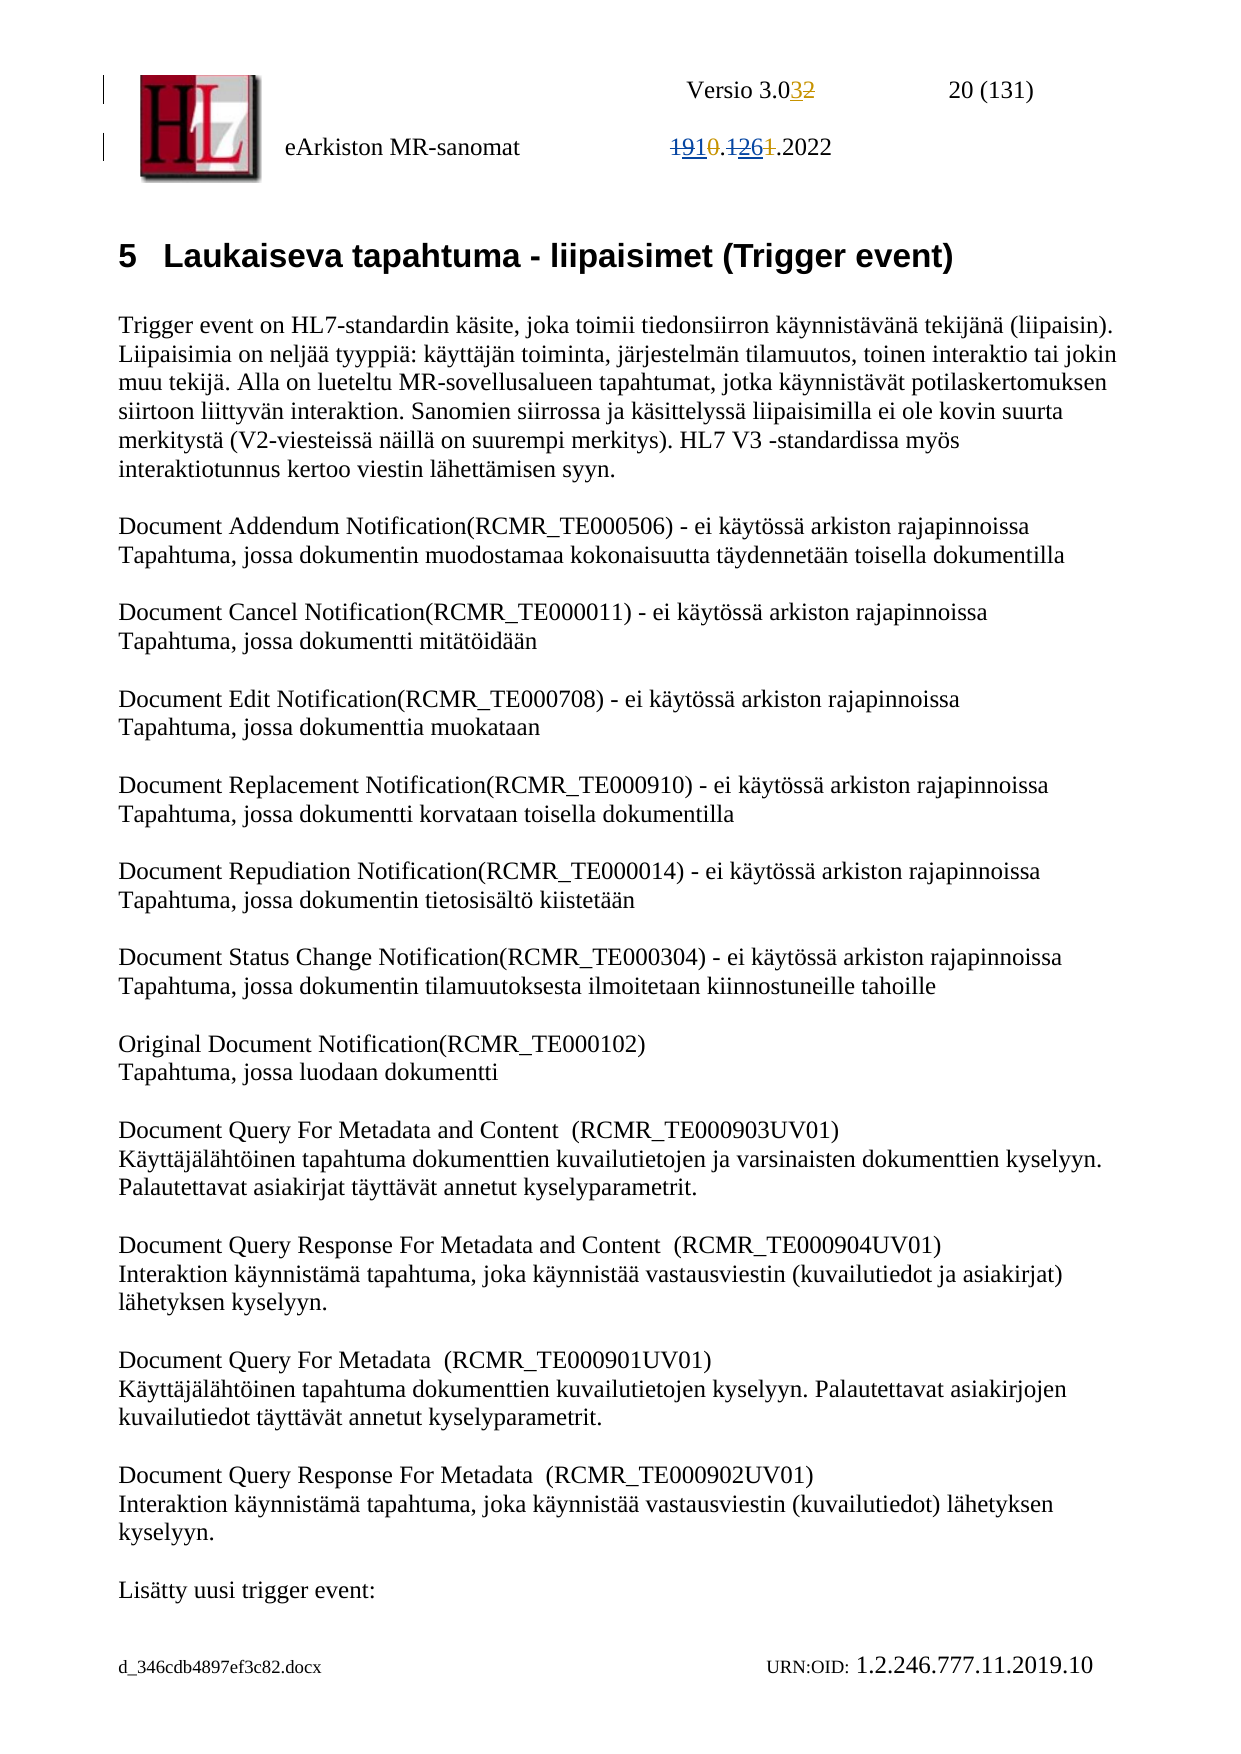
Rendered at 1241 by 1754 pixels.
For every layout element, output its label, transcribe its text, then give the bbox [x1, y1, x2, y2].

text Tapahtuma, jossa dokumentti mitätöidään [118, 626, 1122, 655]
text Document Query Response For Metadata and Content (RCMR_TE000904UV01) [118, 1230, 1122, 1259]
text Tapahtuma, jossa dokumentin tilamuutoksesta ilmoitetaan kiinnostuneille tahoille [118, 971, 1122, 1000]
text Document Query For Metadata and Content (RCMR_TE000903UV01) [118, 1115, 1122, 1144]
picture [140, 75, 263, 183]
text Document Query For Metadata (RCMR_TE000901UV01) [118, 1345, 1122, 1374]
text Document Repudiation Notification(RCMR_TE000014) - ei käytössä arkiston rajapinnoissa [118, 856, 1122, 885]
text Tapahtuma, jossa dokumentti korvataan toisella dokumentilla [118, 799, 1122, 827]
text Document Addendum Notification(RCMR_TE000506) - ei käytössä arkiston rajapinnoissa [118, 511, 1122, 540]
text Document Replacement Notification(RCMR_TE000910) - ei käytössä arkiston rajapinnoissa [118, 770, 1122, 799]
text Document Query Response For Metadata (RCMR_TE000902UV01) [118, 1460, 1122, 1489]
text Tapahtuma, jossa dokumentin muodostamaa kokonaisuutta täydennetään toisella dokumentilla [118, 540, 1122, 569]
text Lisätty uusi trigger event: [118, 1575, 1122, 1604]
text Tapahtuma, jossa dokumenttia muokataan [118, 712, 1122, 741]
subtitle Laukaiseva tapahtuma - liipaisimet (Trigger event) [118, 237, 1122, 275]
text Document Status Change Notification(RCMR_TE000304) - ei käytössä arkiston rajapinnoissa [118, 942, 1122, 971]
text Trigger event on HL7-standardin käsite, joka toimii tiedonsiirron käynnistävänä tekijänä (liipaisin). Liipaisimia on neljää tyyppiä: käyttäjän toiminta, järjestelmän tilamuutos, toinen interaktio tai jokin muu tekijä. Alla on lueteltu MR-sovellusalueen tapahtumat, jotka käynnistävät potilaskertomuksen siirtoon liittyvän interaktion. Sanomien siirrossa ja käsittelyssä liipaisimilla ei ole kovin suurta merkitystä (V2-viesteissä näillä on suurempi merkitys). HL7 V3 -standardissa myös interaktiotunnus kertoo viestin lähettämisen syyn. [118, 310, 1122, 482]
text Document Edit Notification(RCMR_TE000708) - ei käytössä arkiston rajapinnoissa [118, 684, 1122, 712]
text Tapahtuma, jossa luodaan dokumentti [118, 1057, 1122, 1086]
text Original Document Notification(RCMR_TE000102) [118, 1029, 1122, 1057]
text Käyttäjälähtöinen tapahtuma dokumenttien kuvailutietojen ja varsinaisten dokumenttien kyselyyn. Palautettavat asiakirjat täyttävät annetut kyselyparametrit. [118, 1144, 1122, 1201]
text Tapahtuma, jossa dokumentin tietosisältö kiistetään [118, 885, 1122, 914]
text Käyttäjälähtöinen tapahtuma dokumenttien kuvailutietojen kyselyyn. Palautettavat asiakirjojen kuvailutiedot täyttävät annetut kyselyparametrit. [118, 1374, 1122, 1431]
text Interaktion käynnistämä tapahtuma, joka käynnistää vastausviestin (kuvailutiedot) lähetyksen kyselyyn. [118, 1489, 1122, 1546]
text Interaktion käynnistämä tapahtuma, joka käynnistää vastausviestin (kuvailutiedot ja asiakirjat) lähetyksen kyselyyn. [118, 1259, 1122, 1316]
text Document Cancel Notification(RCMR_TE000011) - ei käytössä arkiston rajapinnoissa [118, 597, 1122, 626]
